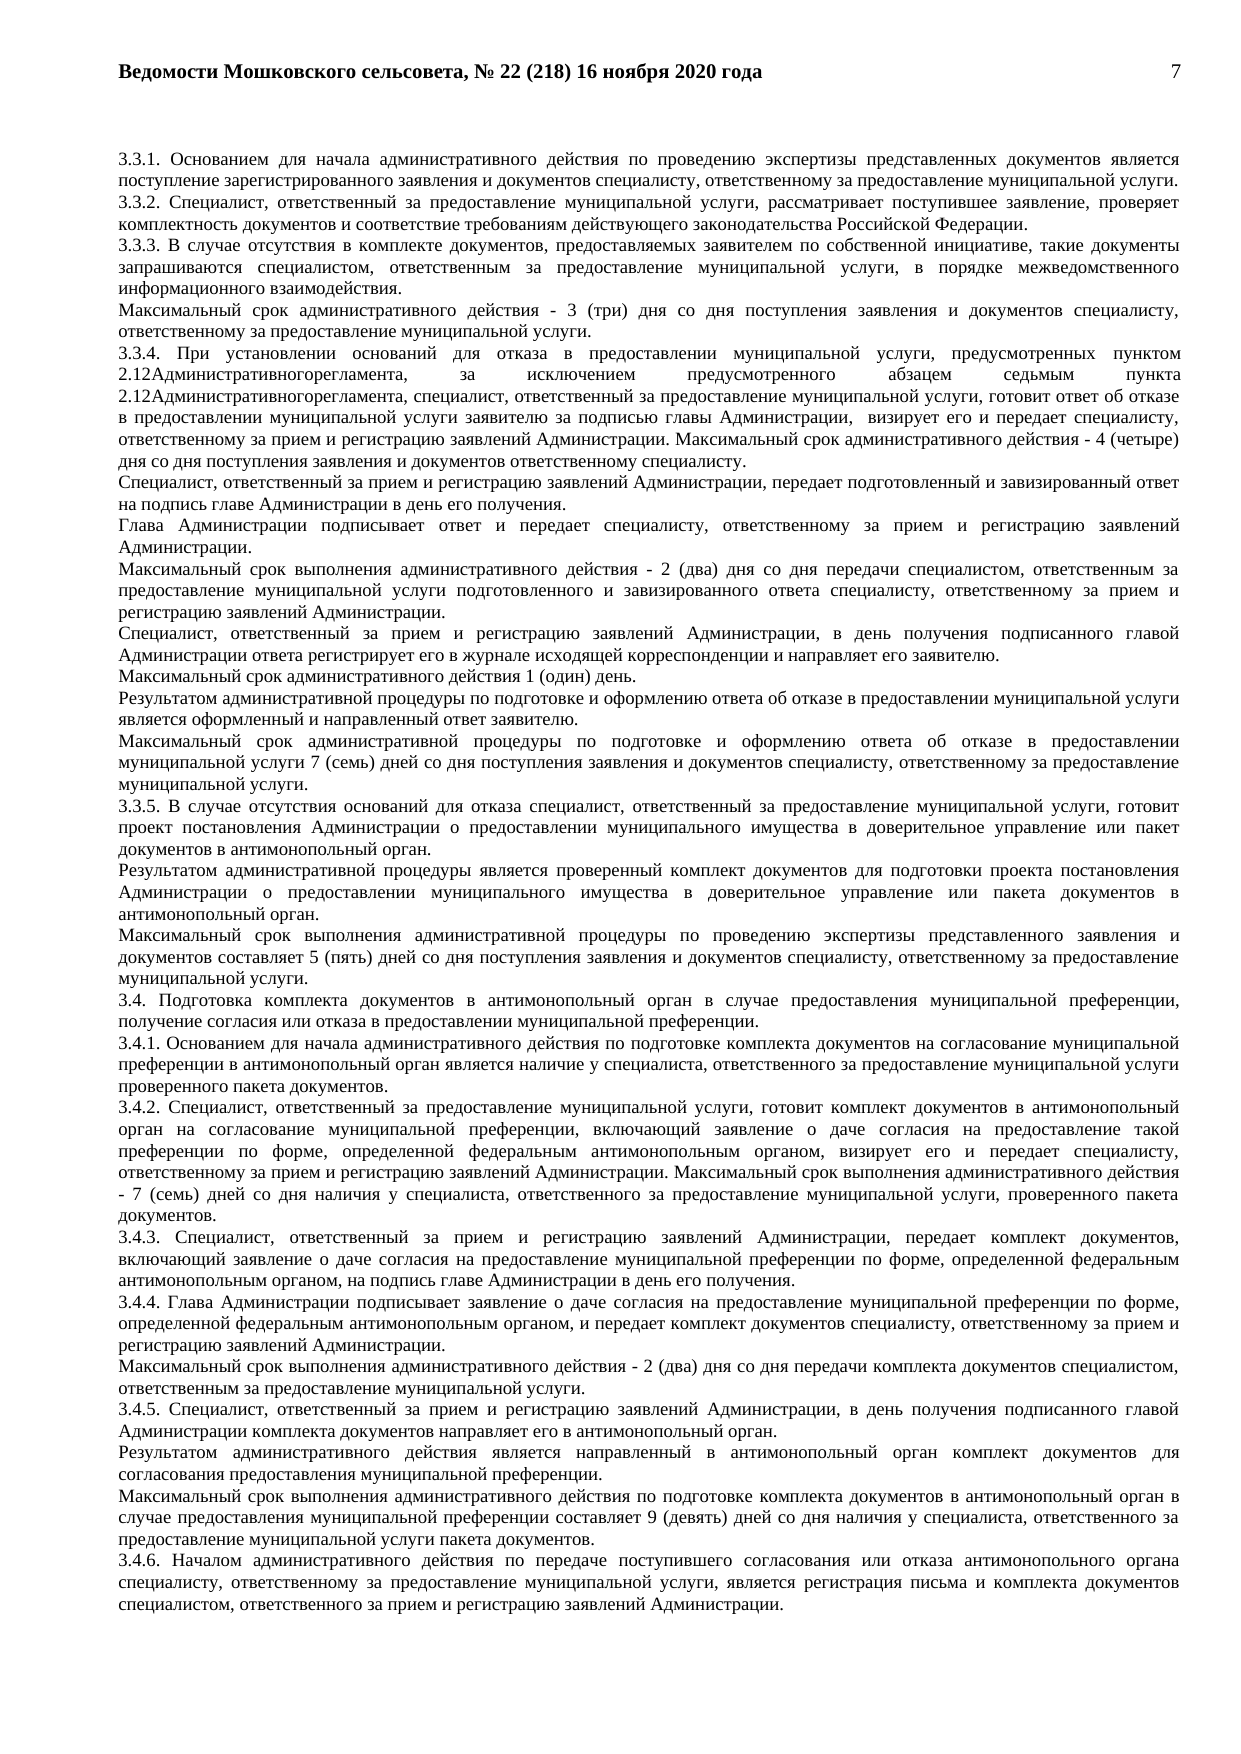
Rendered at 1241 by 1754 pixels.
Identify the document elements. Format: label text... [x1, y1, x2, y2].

text Результатом административной процедуры по подготовке и оформлению ответа об отказе в предоставлении муниципальной услуги является оформленный и направленный ответ заявителю. [118, 687, 1181, 730]
text Специалист, ответственный за прием и регистрацию заявлений Администрации, в день получения подписанного главой Администрации ответа регистрирует его в журнале исходящей корреспонденции и направляет его заявителю. [118, 622, 1181, 665]
text 3.4. Подготовка комплекта документов в антимонопольный орган в случае предоставления муниципальной преференции, получение согласия или отказа в предоставлении муниципальной преференции. [118, 989, 1181, 1032]
text Результатом административной процедуры является проверенный комплект документов для подготовки проекта постановления Администрации о предоставлении муниципального имущества в доверительное управление или пакета документов в антимонопольный орган. [118, 859, 1181, 924]
text 3.3.2. Специалист, ответственный за предоставление муниципальной услуги, рассматривает поступившее заявление, проверяет комплектность документов и соответствие требованиям действующего законодательства Российской Федерации. [118, 191, 1181, 234]
text 3.4.1. Основанием для начала административного действия по подготовке комплекта документов на согласование муниципальной преференции в антимонопольный орган является наличие у специалиста, ответственного за предоставление муниципальной услуги проверенного пакета документов. [118, 1032, 1181, 1096]
text Специалист, ответственный за прием и регистрацию заявлений Администрации, передает подготовленный и завизированный ответ на подпись главе Администрации в день его получения. [118, 471, 1181, 514]
text 3.3.3. В случае отсутствия в комплекте документов, предоставляемых заявителем по собственной инициативе, такие документы запрашиваются специалистом, ответственным за предоставление муниципальной услуги, в порядке межведомственного информационного взаимодействия. [118, 234, 1181, 299]
text 3.3.4. При установлении оснований для отказа в предоставлении муниципальной услуги, предусмотренных пунктом 2.12Административногорегламента, за исключением предусмотренного абзацем седьмым пункта 2.12Административногорегламента, специалист, ответственный за предоставление муниципальной услуги, готовит ответ об отказе в предоставлении муниципальной услуги заявителю за подписью главы Администрации, визирует его и передает специалисту, ответственному за прием и регистрацию заявлений Администрации. Максимальный срок административного действия - 4 (четыре) дня со дня поступления заявления и документов ответственному специалисту. [118, 342, 1181, 471]
text 3.4.4. Глава Администрации подписывает заявление о даче согласия на предоставление муниципальной преференции по форме, определенной федеральным антимонопольным органом, и передает комплект документов специалисту, ответственному за прием и регистрацию заявлений Администрации. [118, 1291, 1181, 1355]
text Максимальный срок административной процедуры по подготовке и оформлению ответа об отказе в предоставлении муниципальной услуги 7 (семь) дней со дня поступления заявления и документов специалисту, ответственному за предоставление муниципальной услуги. [118, 730, 1181, 794]
text Максимальный срок выполнения административного действия по подготовке комплекта документов в антимонопольный орган в случае предоставления муниципальной преференции составляет 9 (девять) дней со дня наличия у специалиста, ответственного за предоставление муниципальной услуги пакета документов. [118, 1484, 1181, 1549]
text Максимальный срок выполнения административной процедуры по проведению экспертизы представленного заявления и документов составляет 5 (пять) дней со дня поступления заявления и документов специалисту, ответственному за предоставление муниципальной услуги. [118, 924, 1181, 989]
text Максимальный срок выполнения административного действия - 2 (два) дня со дня передачи комплекта документов специалистом, ответственным за предоставление муниципальной услуги. [118, 1355, 1181, 1398]
text 3.4.3. Специалист, ответственный за прием и регистрацию заявлений Администрации, передает комплект документов, включающий заявление о даче согласия на предоставление муниципальной преференции по форме, определенной федеральным антимонопольным органом, на подпись главе Администрации в день его получения. [118, 1226, 1181, 1291]
text Максимальный срок административного действия 1 (один) день. [118, 665, 1181, 687]
text Максимальный срок выполнения административного действия - 2 (два) дня со дня передачи специалистом, ответственным за предоставление муниципальной услуги подготовленного и завизированного ответа специалисту, ответственному за прием и регистрацию заявлений Администрации. [118, 557, 1181, 622]
text Глава Администрации подписывает ответ и передает специалисту, ответственному за прием и регистрацию заявлений Администрации. [118, 514, 1181, 557]
text 3.4.5. Специалист, ответственный за прием и регистрацию заявлений Администрации, в день получения подписанного главой Администрации комплекта документов направляет его в антимонопольный орган. [118, 1398, 1181, 1441]
text 3.3.5. В случае отсутствия оснований для отказа специалист, ответственный за предоставление муниципальной услуги, готовит проект постановления Администрации о предоставлении муниципального имущества в доверительное управление или пакет документов в антимонопольный орган. [118, 794, 1181, 859]
text 3.4.6. Началом административного действия по передаче поступившего согласования или отказа антимонопольного органа специалисту, ответственному за предоставление муниципальной услуги, является регистрация письма и комплекта документов специалистом, ответственного за прием и регистрацию заявлений Администрации. [118, 1549, 1181, 1614]
text Максимальный срок административного действия - 3 (три) дня со дня поступления заявления и документов специалисту, ответственному за предоставление муниципальной услуги. [118, 299, 1181, 342]
text 3.3.1. Основанием для начала административного действия по проведению экспертизы представленных документов является поступление зарегистрированного заявления и документов специалисту, ответственному за предоставление муниципальной услуги. [118, 148, 1181, 191]
text Результатом административного действия является направленный в антимонопольный орган комплект документов для согласования предоставления муниципальной преференции. [118, 1441, 1181, 1484]
text 3.4.2. Специалист, ответственный за предоставление муниципальной услуги, готовит комплект документов в антимонопольный орган на согласование муниципальной преференции, включающий заявление о даче согласия на предоставление такой преференции по форме, определенной федеральным антимонопольным органом, визирует его и передает специалисту, ответственному за прием и регистрацию заявлений Администрации. Максимальный срок выполнения административного действия - 7 (семь) дней со дня наличия у специалиста, ответственного за предоставление муниципальной услуги, проверенного пакета документов. [118, 1096, 1181, 1226]
